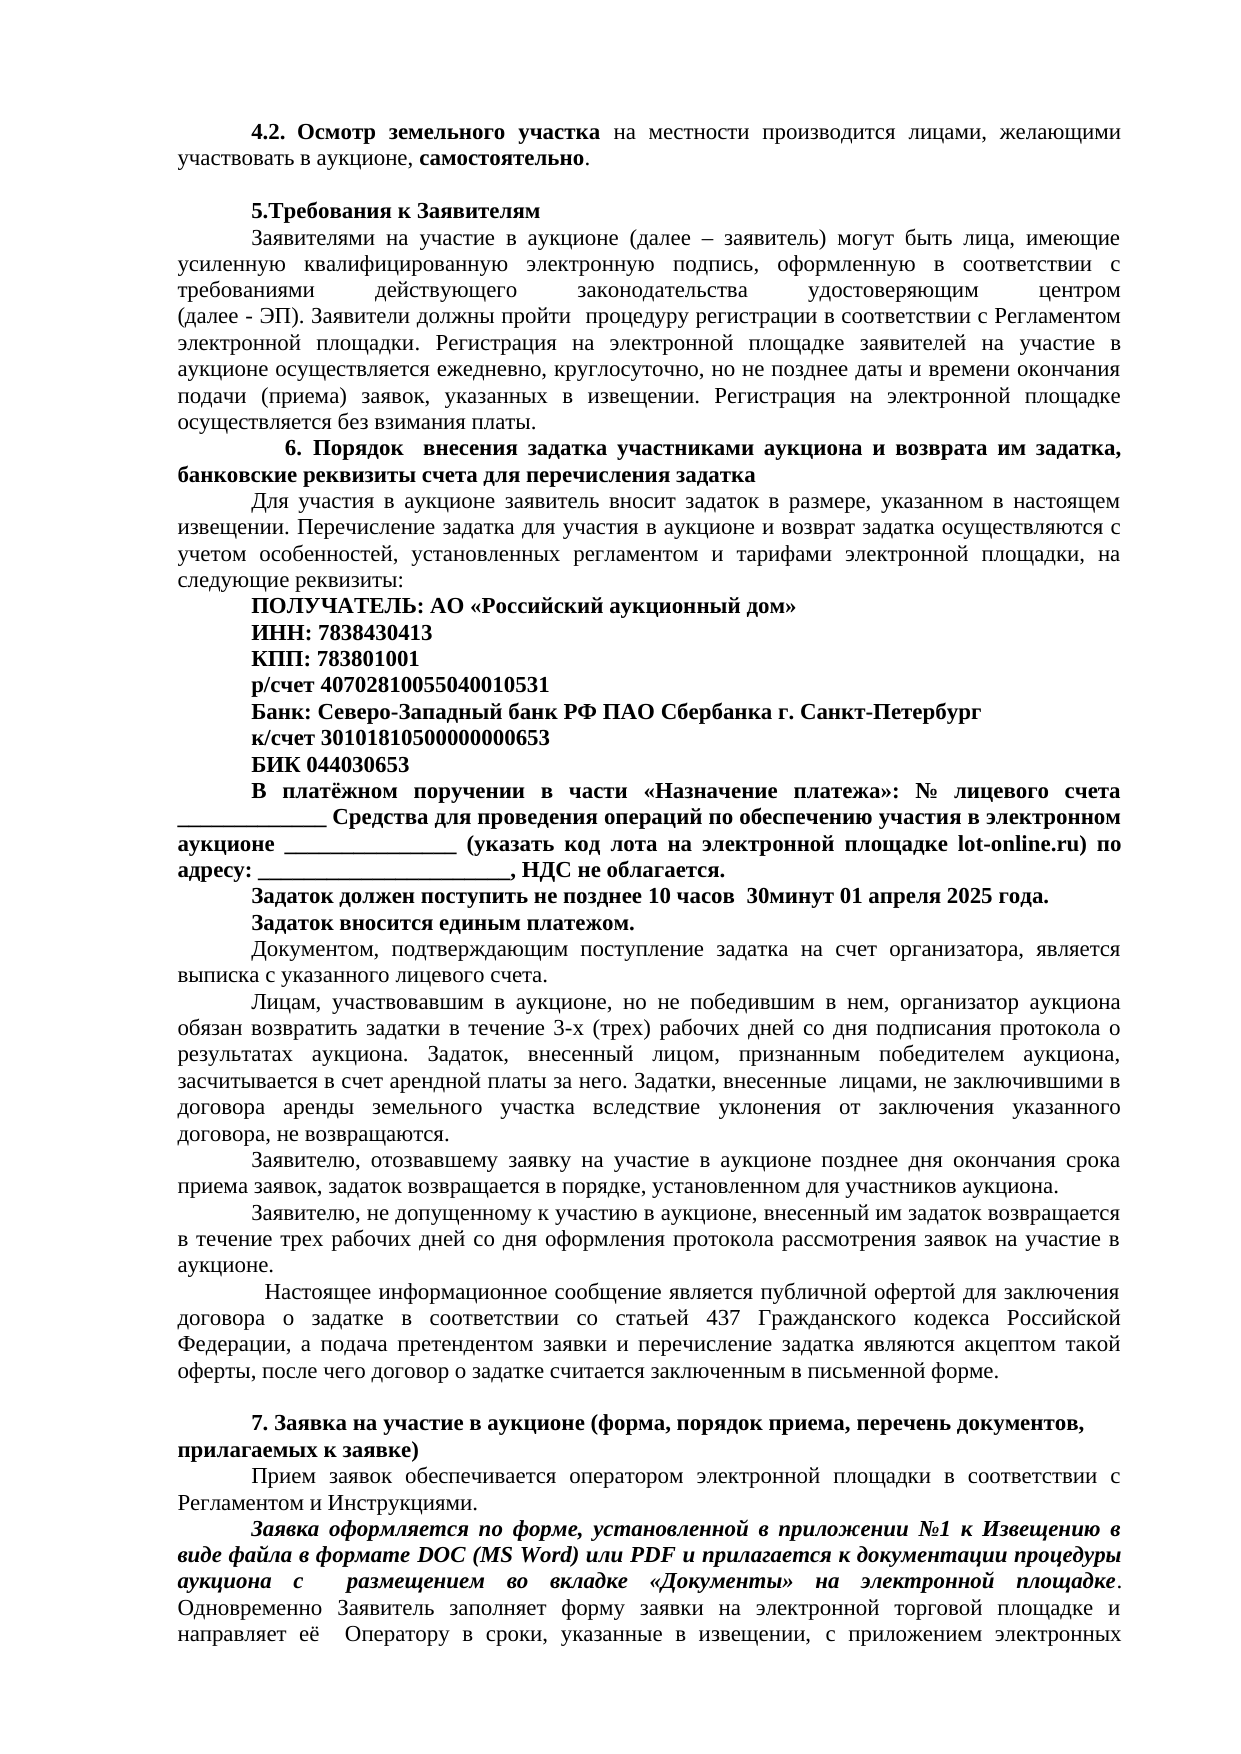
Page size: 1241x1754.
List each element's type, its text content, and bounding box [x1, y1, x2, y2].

text ПОЛУЧАТЕЛЬ: АО «Российский аукционный дом» [177, 592, 1122, 619]
text Документом, подтверждающим поступление задатка на счет организатора, является выписка с указанного лицевого счета. [177, 935, 1122, 988]
text БИК 044030653 [177, 751, 1122, 777]
text Для участия в аукционе заявитель вносит задаток в размере, указанном в настоящем извещении. Перечисление задатка для участия в аукционе и возврат задатка осуществляются с учетом особенностей, установленных регламентом и тарифами электронной площадки, на следующие реквизиты: [177, 487, 1122, 592]
text Заявителю, не допущенному к участию в аукционе, внесенный им задаток возвращается в течение трех рабочих дней со дня оформления протокола рассмотрения заявок на участие в аукционе. [177, 1199, 1122, 1278]
text к/счет 30101810500000000653 [177, 724, 1122, 751]
text 5.Требования к Заявителям [177, 197, 1122, 223]
text р/счет 40702810055040010531 [177, 672, 1122, 698]
text Заявителю, отозвавшему заявку на участие в аукционе позднее дня окончания срока приема заявок, задаток возвращается в порядке, установленном для участников аукциона. [177, 1146, 1122, 1199]
text Задаток вносится единым платежом. [177, 909, 1122, 935]
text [177, 1515, 1122, 1647]
text КПП: 783801001 [177, 645, 1122, 672]
text прилагаемых к заявке) [177, 1436, 1122, 1462]
text Заявителями на участие в аукционе (далее – заявитель) могут быть лица, имеющие усиленную квалифицированную электронную подпись, оформленную в соответствии с требованиями действующего законодательства удостоверяющим центром (далее - ЭП). Заявители должны пройти процедуру регистрации в соответствии с Регламентом электронной площадки. Регистрация на электронной площадке заявителей на участие в аукционе осуществляется ежедневно, круглосуточно, но не позднее даты и времени окончания подачи (приема) заявок, указанных в извещении. Регистрация на электронной площадке осуществляется без взимания платы. [177, 223, 1122, 434]
text 7. Заявка на участие в аукционе (форма, порядок приема, перечень документов, [177, 1409, 1122, 1436]
text Настоящее информационное сообщение является публичной офертой для заключения договора о задатке в соответствии со статьей 437 Гражданского кодекса Российской Федерации, а подача претендентом заявки и перечисление задатка являются акцептом такой оферты, после чего договор о задатке считается заключенным в письменной форме. [177, 1278, 1122, 1383]
text 4.2. Осмотр земельного участка на местности производится лицами, желающими участвовать в аукционе, самостоятельно. [177, 118, 1122, 171]
text Банк: Северо-Западный банк РФ ПАО Сбербанка г. Санкт-Петербург [177, 698, 1122, 724]
text Прием заявок обеспечивается оператором электронной площадки в соответствии с Регламентом и Инструкциями. [177, 1462, 1122, 1515]
text Задаток должен поступить не позднее 10 часов 30минут 01 апреля 2025 года. [177, 882, 1122, 909]
text В платёжном поручении в части «Назначение платежа»: № лицевого счета _____________ Средства для проведения операций по обеспечению участия в электронном аукционе _______________ (указать код лота на электронной площадке lot-online.ru) по адресу: ______________________, НДС не облагается. [177, 777, 1122, 882]
text ИНН: 7838430413 [177, 619, 1122, 645]
text 6. Порядок внесения задатка участниками аукциона и возврата им задатка, банковские реквизиты счета для перечисления задатка [177, 434, 1122, 487]
text Лицам, участвовавшим в аукционе, но не победившим в нем, организатор аукциона обязан возвратить задатки в течение 3-х (трех) рабочих дней со дня подписания протокола о результатах аукциона. Задаток, внесенный лицом, признанным победителем аукциона, засчитывается в счет арендной платы за него. Задатки, внесенные лицами, не заключившими в договора аренды земельного участка вследствие уклонения от заключения указанного договора, не возвращаются. [177, 988, 1122, 1146]
